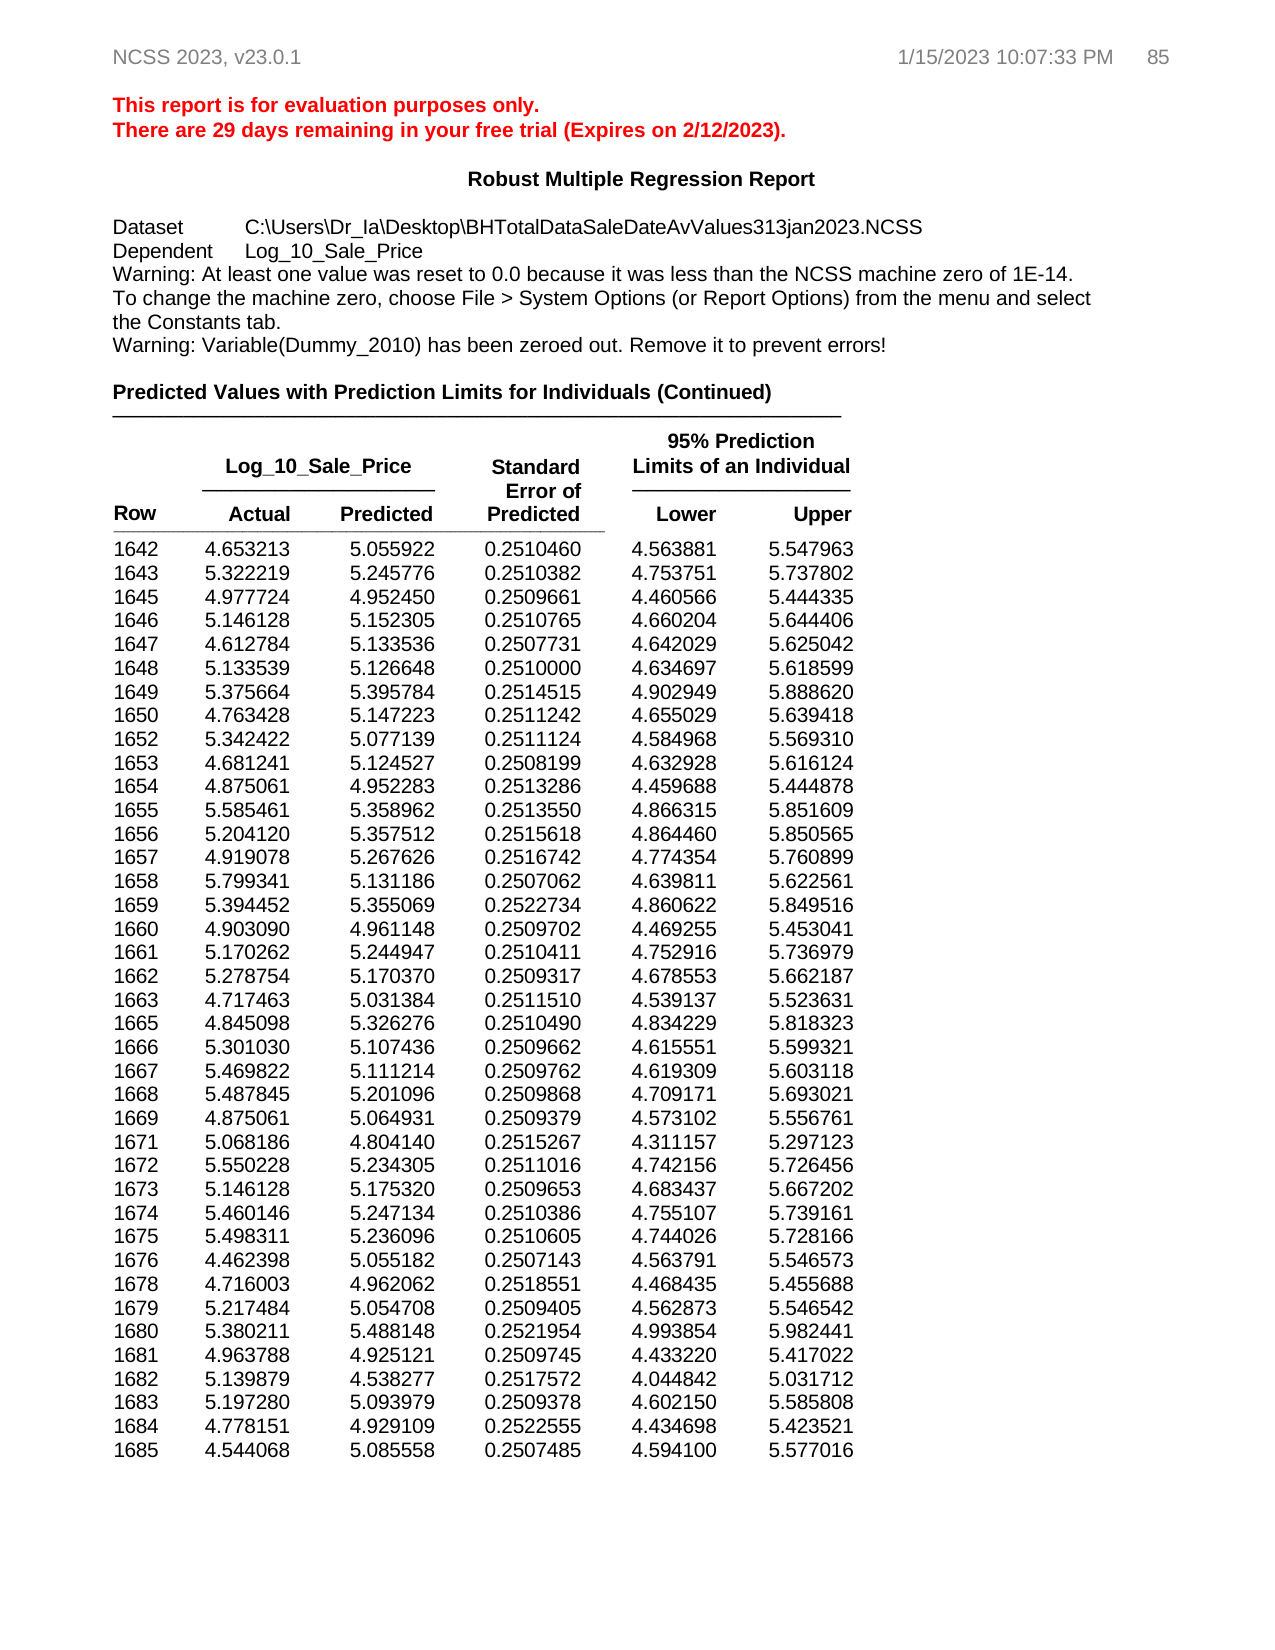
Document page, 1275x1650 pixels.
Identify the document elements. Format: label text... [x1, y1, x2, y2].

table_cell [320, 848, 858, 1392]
text Predicted Values with Prediction Limits for Individuals (Continued) [112, 381, 1181, 404]
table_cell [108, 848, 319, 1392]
text 95% Prediction [667, 429, 1181, 453]
text ──────────────────────────────────────────────────────────────────────── [112, 404, 1181, 428]
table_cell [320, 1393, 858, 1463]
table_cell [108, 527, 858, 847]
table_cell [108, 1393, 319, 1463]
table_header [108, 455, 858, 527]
